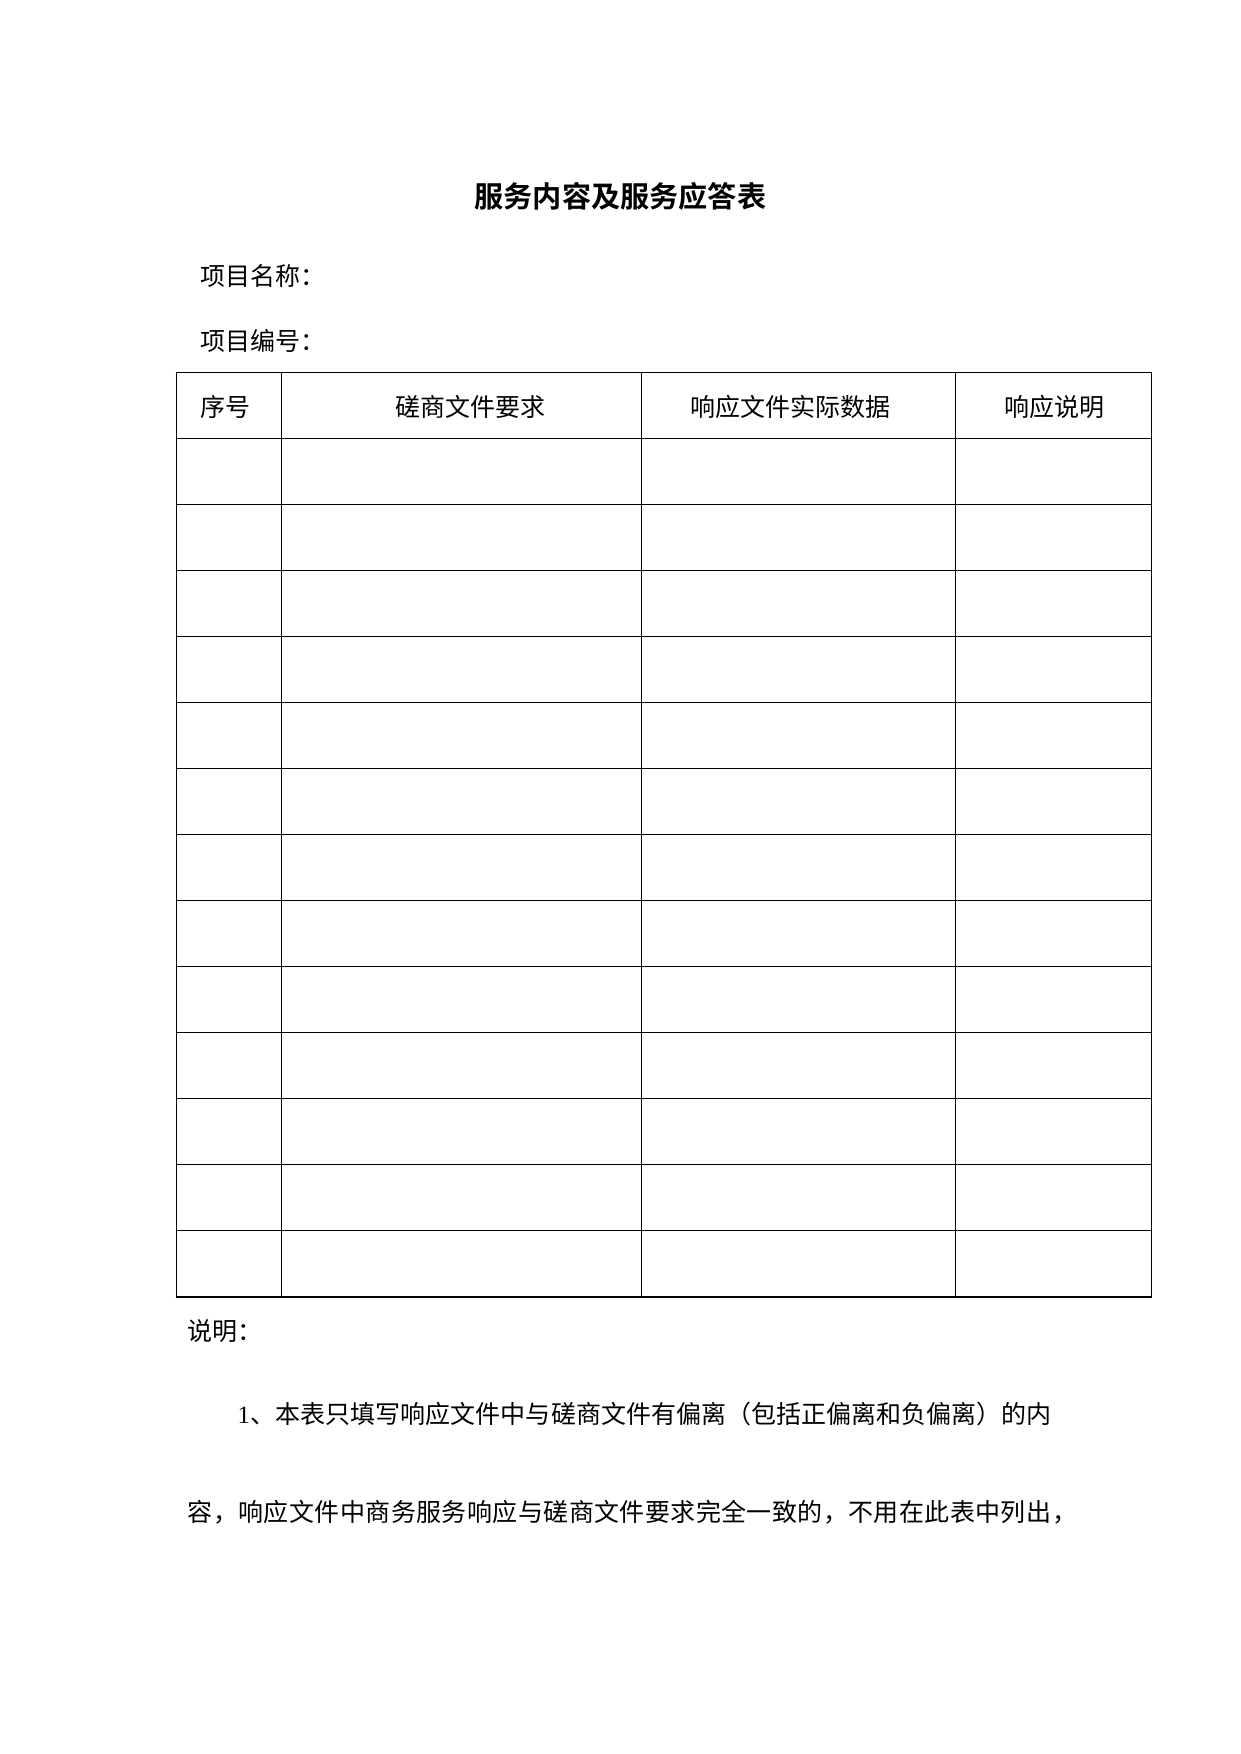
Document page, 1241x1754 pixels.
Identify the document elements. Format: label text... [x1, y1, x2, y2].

table_cell [282, 967, 641, 1032]
text 项目编号： [187, 307, 1053, 372]
table_cell [956, 637, 1151, 702]
table_cell [177, 439, 281, 504]
table_cell [956, 505, 1151, 570]
table_cell [282, 1165, 641, 1230]
table_cell [177, 571, 281, 636]
table_cell [642, 703, 955, 768]
table_cell [177, 769, 281, 834]
table_cell [177, 1099, 281, 1164]
table_cell [282, 571, 641, 636]
table_cell [642, 967, 955, 1032]
table_cell [642, 835, 955, 900]
table_cell [177, 967, 281, 1032]
text 服务内容及服务应答表 [187, 162, 1053, 227]
table_cell [642, 1099, 955, 1164]
table_cell [956, 967, 1151, 1032]
table_cell [282, 505, 641, 570]
table_cell [282, 1099, 641, 1164]
table_cell [956, 835, 1151, 900]
table_cell [177, 1231, 281, 1296]
table_cell [642, 1033, 955, 1098]
table_cell [642, 901, 955, 966]
table_cell [642, 637, 955, 702]
table_cell [177, 835, 281, 900]
table_cell [282, 439, 641, 504]
table_cell [956, 769, 1151, 834]
text 项目名称： [187, 242, 1053, 307]
text 说明： [187, 1298, 1053, 1362]
table_cell [282, 637, 641, 702]
table_cell [282, 1231, 641, 1296]
table_cell [642, 1231, 955, 1296]
table_cell [956, 439, 1151, 504]
table_header 响应说明 [956, 373, 1151, 438]
table_cell [956, 901, 1151, 966]
table_cell [642, 505, 955, 570]
table_cell [282, 901, 641, 966]
table_cell [282, 835, 641, 900]
table_cell [177, 1033, 281, 1098]
table_cell [956, 1033, 1151, 1098]
table_cell [177, 1165, 281, 1230]
table_cell [282, 703, 641, 768]
table_header 磋商文件要求 [282, 373, 641, 438]
table_cell [956, 571, 1151, 636]
table_cell [282, 769, 641, 834]
table_cell [177, 637, 281, 702]
table_cell [956, 1165, 1151, 1230]
table_cell [956, 1231, 1151, 1296]
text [187, 1381, 1053, 1543]
table_cell [177, 505, 281, 570]
table_cell [282, 1033, 641, 1098]
table_cell [956, 703, 1151, 768]
table_cell [642, 439, 955, 504]
table_cell [642, 769, 955, 834]
table_cell [177, 901, 281, 966]
table_cell [642, 571, 955, 636]
table_header 响应文件实际数据 [642, 373, 955, 438]
table_header 序号 [177, 373, 281, 438]
table_cell [642, 1165, 955, 1230]
table_cell [177, 703, 281, 768]
table_cell [956, 1099, 1151, 1164]
